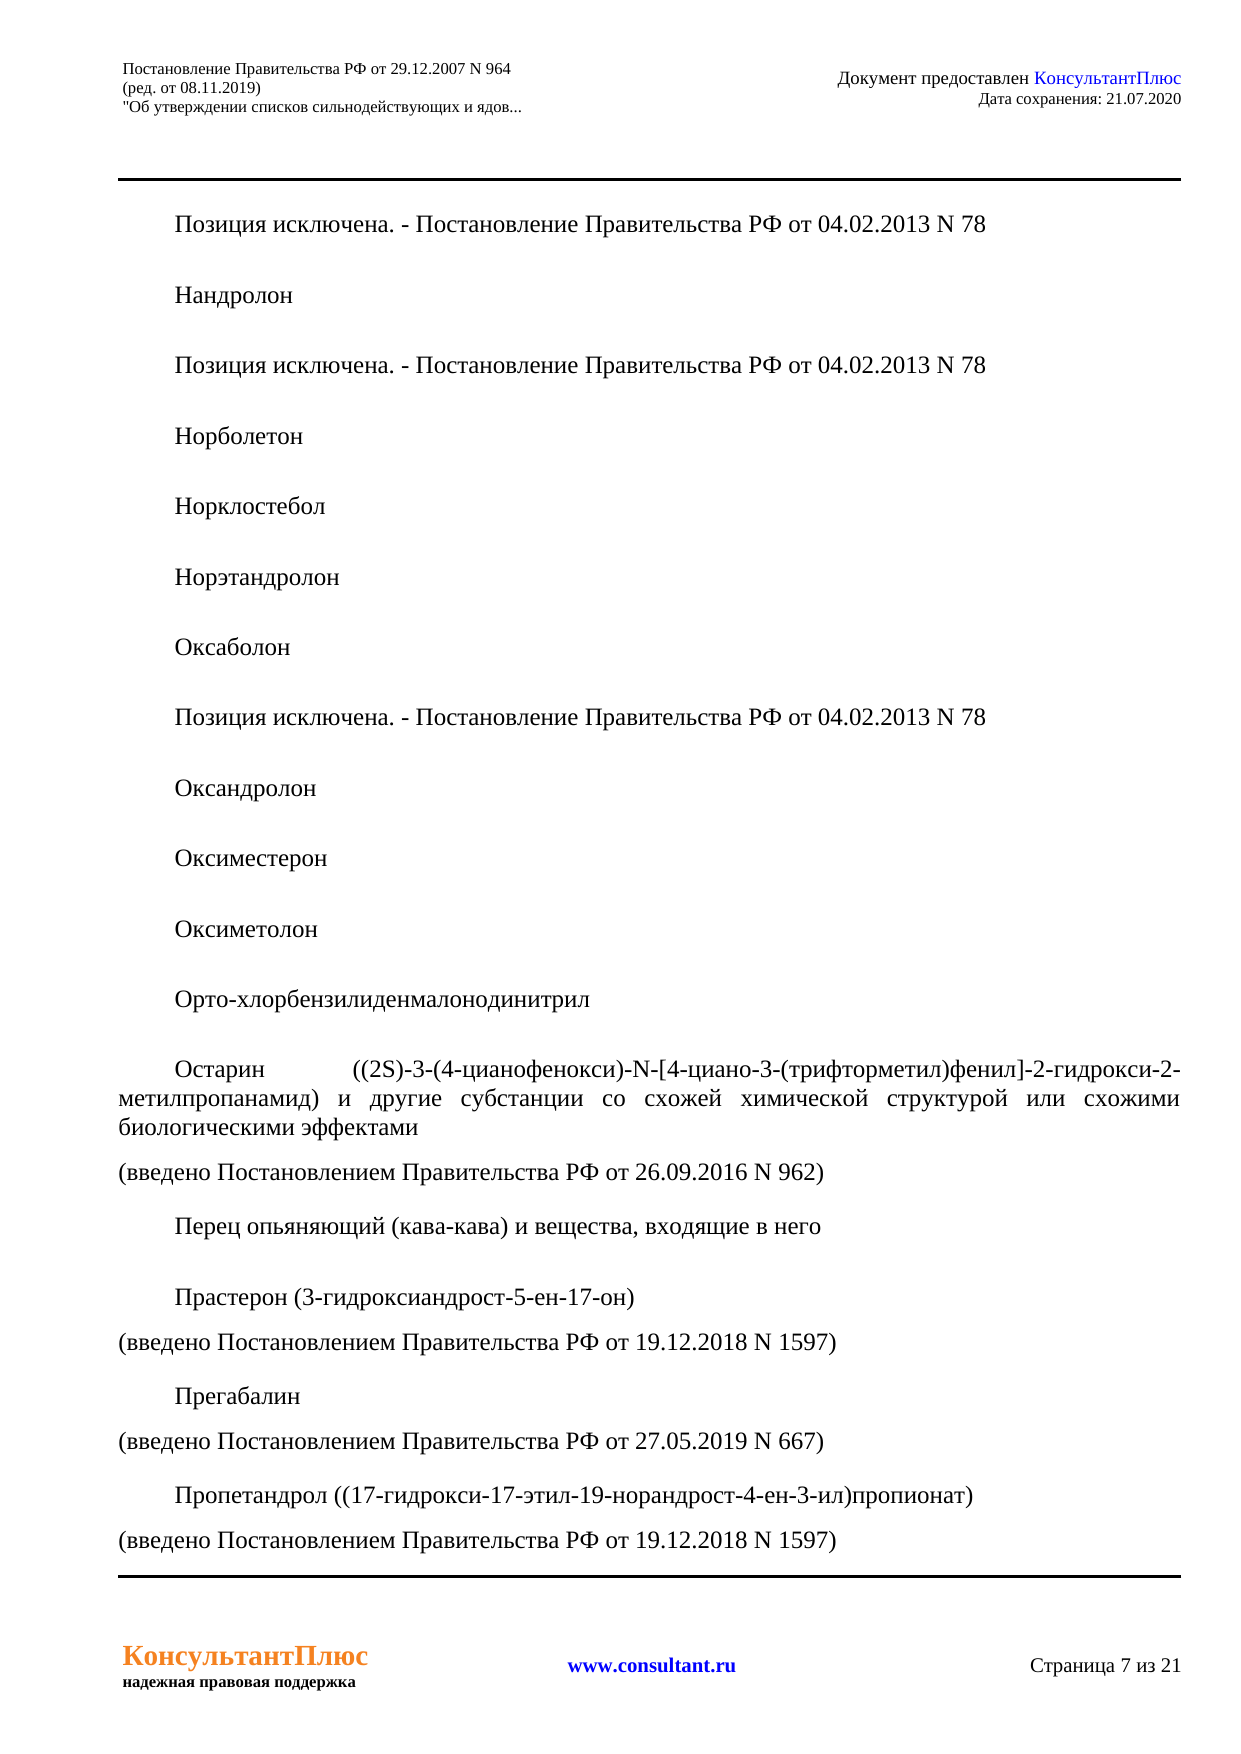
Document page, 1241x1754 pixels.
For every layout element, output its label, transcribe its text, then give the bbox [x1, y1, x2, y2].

text Норклостебол [118, 491, 1181, 520]
text Орто-хлорбензилиденмалонодинитрил [118, 984, 1181, 1013]
text Остарин ((2S)-3-(4-цианофенокси)-N-[4-циано-3-(трифторметил)фенил]-2-гидрокси-2-метилпропанамид) и другие субстанции со схожей химической структурой или схожими биологическими эффектами [118, 1054, 1181, 1141]
text Норэтандролон [118, 562, 1181, 590]
text Оксандролон [118, 773, 1181, 802]
text Прастерон (3-гидроксиандрост-5-ен-17-он) [118, 1282, 1181, 1310]
text Позиция исключена. - Постановление Правительства РФ от 04.02.2013 N 78 [118, 350, 1181, 379]
text Оксаболон [118, 632, 1181, 661]
text Перец опьяняющий (кава-кава) и вещества, входящие в него [118, 1211, 1181, 1240]
text Норболетон [118, 421, 1181, 449]
text (введено Постановлением Правительства РФ от 19.12.2018 N 1597) [118, 1525, 1181, 1554]
text Оксиметолон [118, 914, 1181, 942]
text Позиция исключена. - Постановление Правительства РФ от 04.02.2013 N 78 [118, 702, 1181, 731]
text Нандролон [118, 280, 1181, 309]
text (введено Постановлением Правительства РФ от 27.05.2019 N 667) [118, 1426, 1181, 1455]
text Прегабалин [118, 1381, 1181, 1409]
text Оксиместерон [118, 843, 1181, 872]
text (введено Постановлением Правительства РФ от 19.12.2018 N 1597) [118, 1327, 1181, 1356]
text Пропетандрол ((17-гидрокси-17-этил-19-норандрост-4-ен-3-ил)пропионат) [118, 1480, 1181, 1509]
text (введено Постановлением Правительства РФ от 26.09.2016 N 962) [118, 1157, 1181, 1186]
text Позиция исключена. - Постановление Правительства РФ от 04.02.2013 N 78 [118, 209, 1181, 238]
